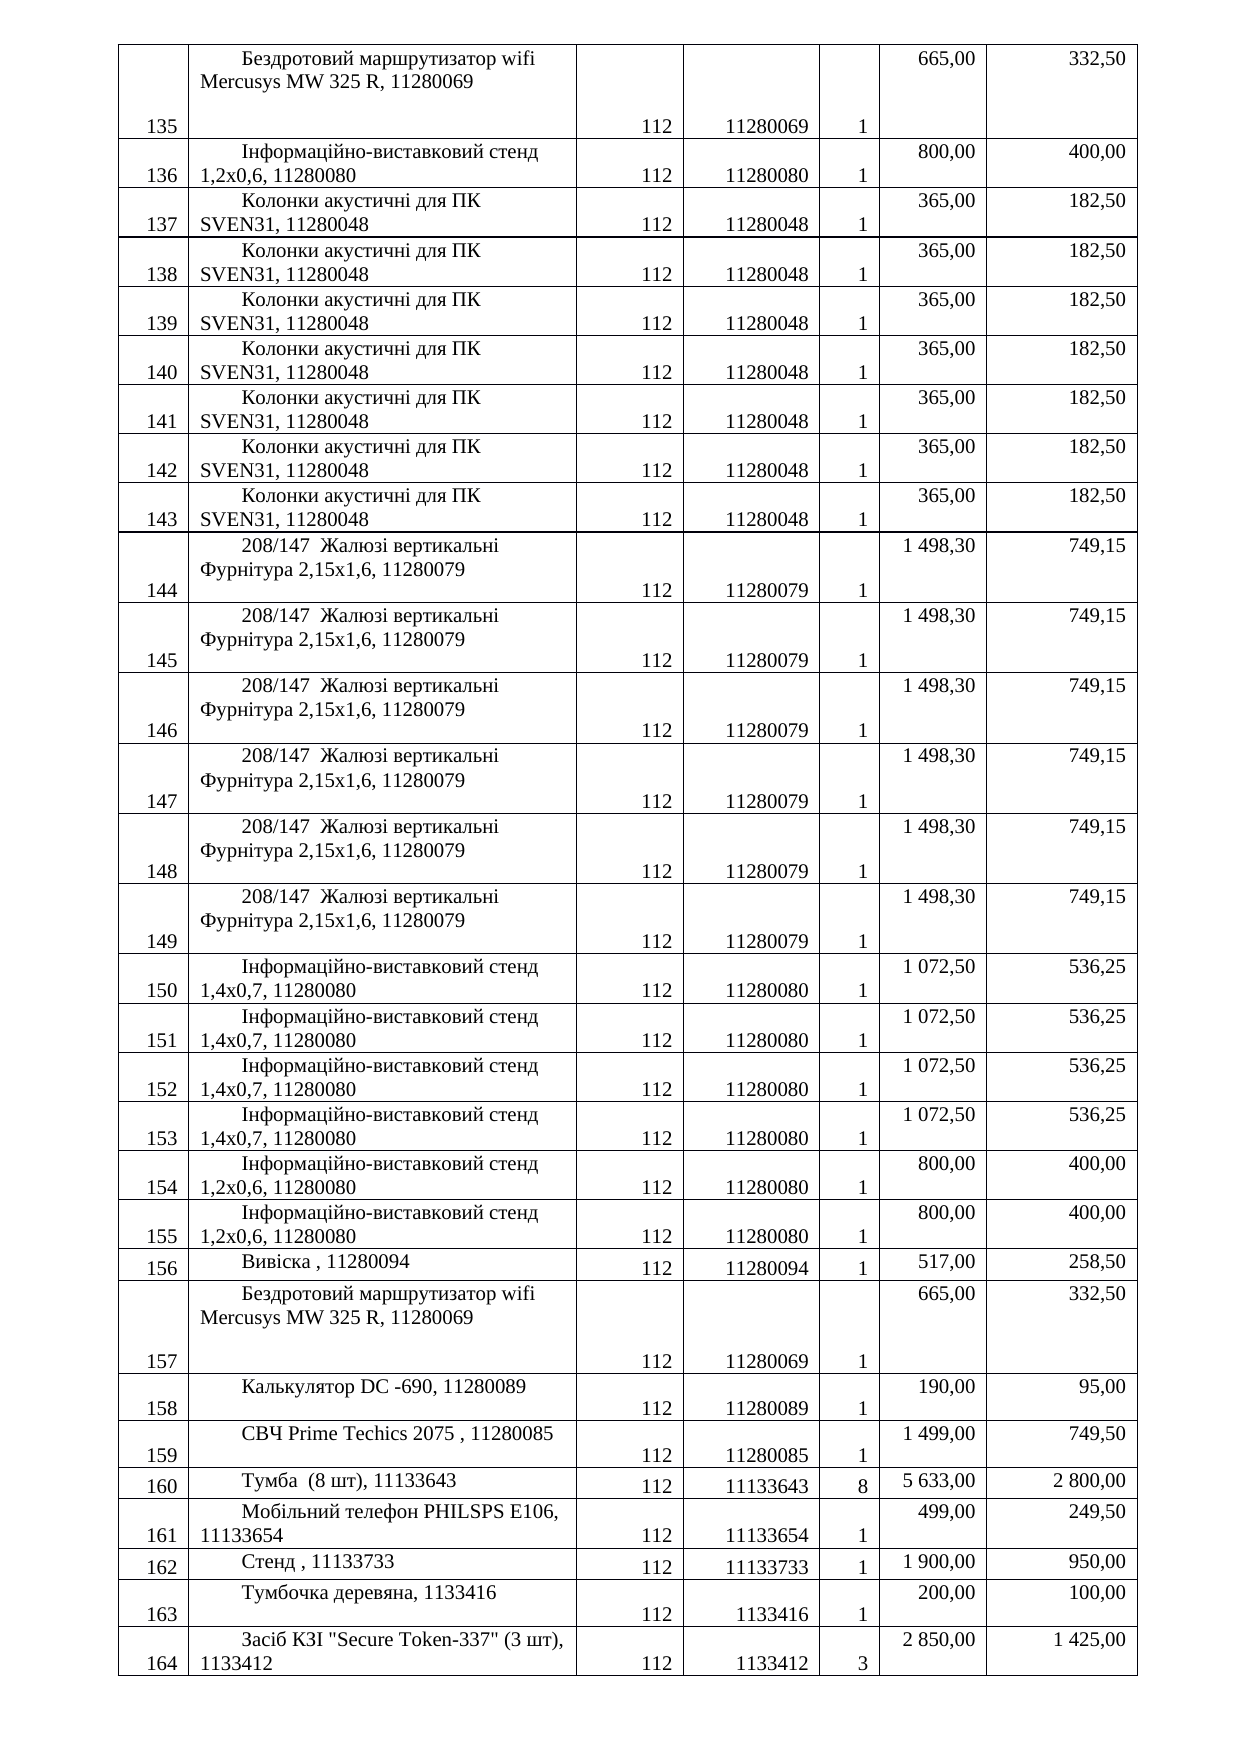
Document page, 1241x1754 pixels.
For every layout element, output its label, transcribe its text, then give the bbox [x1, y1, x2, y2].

table_cell 365,00 [880, 483, 986, 531]
table_cell 800,00 [880, 1200, 986, 1248]
table_cell 749,15 [987, 744, 1137, 813]
table_cell 1 072,50 [880, 1004, 986, 1052]
table_cell 11133733 [684, 1549, 819, 1579]
table_cell Інформаційно-виставковий стенд 1,4х0,7, 11280080 [189, 1102, 576, 1150]
table_cell СВЧ Prime Techics 2075 , 11280085 [189, 1421, 576, 1467]
table_cell 11280080 [684, 1004, 819, 1052]
table_cell 1 498,30 [880, 673, 986, 742]
table_cell 112 [577, 673, 683, 742]
table_cell 749,15 [987, 603, 1137, 672]
table_cell 332,50 [987, 45, 1137, 138]
table_cell 11280048 [684, 336, 819, 384]
table_cell 208/147 Жалюзі вертикальні Фурнітура 2,15х1,6, 11280079 [189, 744, 576, 813]
table_cell 112 [577, 1200, 683, 1248]
table_cell 536,25 [987, 954, 1137, 1002]
table_cell Вивіска , 11280094 [189, 1249, 576, 1279]
table_cell 536,25 [987, 1053, 1137, 1101]
table_cell 158 [119, 1374, 188, 1420]
table_cell 400,00 [987, 1151, 1137, 1199]
table_cell 1 [820, 1004, 879, 1052]
table_cell 1133412 [684, 1627, 819, 1675]
table_cell 142 [119, 434, 188, 482]
table_cell 1 [820, 1281, 879, 1373]
table_cell 112 [577, 744, 683, 813]
table_cell 11280094 [684, 1249, 819, 1279]
table_cell 159 [119, 1421, 188, 1467]
table_cell 950,00 [987, 1549, 1137, 1579]
table_cell 1 [820, 1200, 879, 1248]
table_cell 749,15 [987, 884, 1137, 953]
table_cell 112 [577, 1421, 683, 1467]
table_cell 1 072,50 [880, 1053, 986, 1101]
table_cell 112 [577, 1627, 683, 1675]
table_cell 145 [119, 603, 188, 672]
table_cell 11280048 [684, 434, 819, 482]
table_cell 160 [119, 1468, 188, 1498]
table_cell 157 [119, 1281, 188, 1373]
table_cell Колонки акустичні для ПК SVEN31, 11280048 [189, 434, 576, 482]
table_cell 182,50 [987, 238, 1137, 286]
table_cell 1 072,50 [880, 1102, 986, 1150]
table_cell 1 [820, 139, 879, 187]
table_cell 1 [820, 1499, 879, 1547]
table_cell 1 [820, 1053, 879, 1101]
table_cell 11280048 [684, 238, 819, 286]
table_cell 112 [577, 1549, 683, 1579]
table_cell Тумбочка деревяна, 1133416 [189, 1580, 576, 1626]
table_cell Засіб КЗІ "Secure Token-337" (3 шт), 1133412 [189, 1627, 576, 1675]
table_cell 11280079 [684, 533, 819, 602]
table_cell 112 [577, 385, 683, 433]
table_cell 136 [119, 139, 188, 187]
table_cell 135 [119, 45, 188, 138]
table_cell 182,50 [987, 287, 1137, 335]
table_cell 1 [820, 533, 879, 602]
table_cell 11133643 [684, 1468, 819, 1498]
table_cell 365,00 [880, 336, 986, 384]
table_cell 112 [577, 533, 683, 602]
table_cell 1 900,00 [880, 1549, 986, 1579]
table_cell 365,00 [880, 385, 986, 433]
table_cell 190,00 [880, 1374, 986, 1420]
table_cell 147 [119, 744, 188, 813]
table_cell 139 [119, 287, 188, 335]
table_cell 208/147 Жалюзі вертикальні Фурнітура 2,15х1,6, 11280079 [189, 814, 576, 883]
table_cell 1 425,00 [987, 1627, 1137, 1675]
table_cell 112 [577, 287, 683, 335]
table_cell 11280080 [684, 1102, 819, 1150]
table_cell 258,50 [987, 1249, 1137, 1279]
table_cell Тумба (8 шт), 11133643 [189, 1468, 576, 1498]
table_cell 182,50 [987, 188, 1137, 236]
table_cell Інформаційно-виставковий стенд 1,2х0,6, 11280080 [189, 1151, 576, 1199]
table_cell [189, 188, 576, 236]
table_cell Бездротовий маршрутизатор wifi Mercusys MW 325 R, 11280069 [189, 45, 576, 138]
table_cell 208/147 Жалюзі вертикальні Фурнітура 2,15х1,6, 11280079 [189, 603, 576, 672]
table_cell 112 [577, 483, 683, 531]
table_cell 153 [119, 1102, 188, 1150]
table_cell 365,00 [880, 434, 986, 482]
table_cell Колонки акустичні для ПК SVEN31, 11280048 [189, 287, 576, 335]
table_cell 150 [119, 954, 188, 1002]
table_cell 11280080 [684, 1053, 819, 1101]
table_cell 1 [820, 45, 879, 138]
table_cell 11280079 [684, 884, 819, 953]
table_cell 749,15 [987, 814, 1137, 883]
table_cell Інформаційно-виставковий стенд 1,4х0,7, 11280080 [189, 1053, 576, 1101]
table_cell 112 [577, 603, 683, 672]
table_cell 800,00 [880, 139, 986, 187]
table_cell 11280079 [684, 603, 819, 672]
table_cell 112 [577, 1580, 683, 1626]
table_cell 11280085 [684, 1421, 819, 1467]
table_cell 11280048 [684, 483, 819, 531]
table_cell Колонки акустичні для ПК SVEN31, 11280048 [189, 385, 576, 433]
table_cell 332,50 [987, 1281, 1137, 1373]
table_cell 182,50 [987, 385, 1137, 433]
table_cell 11280079 [684, 814, 819, 883]
table_cell 5 633,00 [880, 1468, 986, 1498]
table_cell 1 [820, 673, 879, 742]
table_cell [189, 238, 576, 286]
table_cell Бездротовий маршрутизатор wifi Mercusys MW 325 R, 11280069 [189, 1281, 576, 1373]
table_cell 164 [119, 1627, 188, 1675]
table_cell 137 [119, 188, 188, 236]
table_cell 11280080 [684, 954, 819, 1002]
table_cell Стенд , 11133733 [189, 1549, 576, 1579]
table_cell 112 [577, 1499, 683, 1547]
table_cell 1 498,30 [880, 814, 986, 883]
table_cell 112 [577, 1468, 683, 1498]
table_cell 11280069 [684, 1281, 819, 1373]
table_cell 1 [820, 385, 879, 433]
table_cell 1 [820, 336, 879, 384]
table_cell 112 [577, 884, 683, 953]
table_cell 144 [119, 533, 188, 602]
table_cell 2 800,00 [987, 1468, 1137, 1498]
table_cell 141 [119, 385, 188, 433]
table_cell 112 [577, 1151, 683, 1199]
table_cell 182,50 [987, 483, 1137, 531]
table_cell 208/147 Жалюзі вертикальні Фурнітура 2,15х1,6, 11280079 [189, 884, 576, 953]
table_cell 155 [119, 1200, 188, 1248]
table_cell 208/147 Жалюзі вертикальні Фурнітура 2,15х1,6, 11280079 [189, 533, 576, 602]
table_cell Колонки акустичні для ПК SVEN31, 11280048 [189, 336, 576, 384]
table_cell Мобільний телефон PHILSPS E106, 11133654 [189, 1499, 576, 1547]
table_cell 1 [820, 884, 879, 953]
table_cell 11280080 [684, 1151, 819, 1199]
table_cell 11280048 [684, 287, 819, 335]
table_cell 112 [577, 1102, 683, 1150]
table_cell 112 [577, 434, 683, 482]
table_cell 154 [119, 1151, 188, 1199]
table_cell 1133416 [684, 1580, 819, 1626]
table_cell 112 [577, 814, 683, 883]
table_cell 1 072,50 [880, 954, 986, 1002]
table_cell 365,00 [880, 188, 986, 236]
table_cell 112 [577, 188, 683, 236]
table_cell 365,00 [880, 238, 986, 286]
table_cell 140 [119, 336, 188, 384]
table_cell 749,15 [987, 673, 1137, 742]
table_cell 200,00 [880, 1580, 986, 1626]
table_cell 156 [119, 1249, 188, 1279]
table_cell 749,15 [987, 533, 1137, 602]
table_cell 1 [820, 1102, 879, 1150]
table_cell Калькулятор DC -690, 11280089 [189, 1374, 576, 1420]
table_cell 208/147 Жалюзі вертикальні Фурнітура 2,15х1,6, 11280079 [189, 673, 576, 742]
table_cell 1 [820, 1151, 879, 1199]
table_cell 1 [820, 954, 879, 1002]
table_cell 665,00 [880, 45, 986, 138]
table_cell 182,50 [987, 434, 1137, 482]
table_cell 100,00 [987, 1580, 1137, 1626]
table_cell 11280048 [684, 385, 819, 433]
table_cell 1 [820, 434, 879, 482]
table_cell 112 [577, 1053, 683, 1101]
table_cell 1 [820, 483, 879, 531]
table_cell 1 498,30 [880, 603, 986, 672]
table_cell 163 [119, 1580, 188, 1626]
table_cell 112 [577, 238, 683, 286]
table_cell 499,00 [880, 1499, 986, 1547]
table_cell 800,00 [880, 1151, 986, 1199]
table_cell 112 [577, 1281, 683, 1373]
table_cell 1 499,00 [880, 1421, 986, 1467]
table_cell 665,00 [880, 1281, 986, 1373]
table_cell 1 498,30 [880, 744, 986, 813]
table_cell 400,00 [987, 1200, 1137, 1248]
table_cell 1 [820, 1580, 879, 1626]
table_cell 1 [820, 1421, 879, 1467]
table_cell 11280080 [684, 1200, 819, 1248]
table_cell 1 [820, 744, 879, 813]
table_cell 11280089 [684, 1374, 819, 1420]
table_cell 112 [577, 45, 683, 138]
table_cell 146 [119, 673, 188, 742]
table_cell 112 [577, 1004, 683, 1052]
table_cell 138 [119, 238, 188, 286]
table_cell 400,00 [987, 139, 1137, 187]
table_cell 162 [119, 1549, 188, 1579]
table_cell 1 [820, 603, 879, 672]
table_cell 1 [820, 238, 879, 286]
table_cell 1 [820, 188, 879, 236]
table_cell 11280079 [684, 744, 819, 813]
table_cell 1 [820, 287, 879, 335]
table_cell Інформаційно-виставковий стенд 1,4х0,7, 11280080 [189, 954, 576, 1002]
table_cell 11280069 [684, 45, 819, 138]
table_cell 249,50 [987, 1499, 1137, 1547]
table_cell 3 [820, 1627, 879, 1675]
table_cell 749,50 [987, 1421, 1137, 1467]
table_cell 11280080 [684, 139, 819, 187]
table_cell 148 [119, 814, 188, 883]
table_cell 11280048 [684, 188, 819, 236]
table_cell 112 [577, 336, 683, 384]
table_cell 1 [820, 1549, 879, 1579]
table_cell 365,00 [880, 287, 986, 335]
table_cell 182,50 [987, 336, 1137, 384]
table_cell Інформаційно-виставковий стенд 1,2х0,6, 11280080 [189, 1200, 576, 1248]
table_cell 11280079 [684, 673, 819, 742]
table_cell 151 [119, 1004, 188, 1052]
table_cell 1 [820, 1249, 879, 1279]
table_cell 143 [119, 483, 188, 531]
table_cell 95,00 [987, 1374, 1137, 1420]
table_cell 1 [820, 1374, 879, 1420]
table_cell 112 [577, 1374, 683, 1420]
table_cell 1 498,30 [880, 533, 986, 602]
table_cell Інформаційно-виставковий стенд 1,4х0,7, 11280080 [189, 1004, 576, 1052]
table_cell 161 [119, 1499, 188, 1547]
table_cell 517,00 [880, 1249, 986, 1279]
table_cell 1 498,30 [880, 884, 986, 953]
table_cell 112 [577, 1249, 683, 1279]
table_cell 536,25 [987, 1004, 1137, 1052]
table_cell 11133654 [684, 1499, 819, 1547]
table_cell Колонки акустичні для ПК SVEN31, 11280048 [189, 483, 576, 531]
table_cell 8 [820, 1468, 879, 1498]
table_cell 112 [577, 954, 683, 1002]
table_cell 536,25 [987, 1102, 1137, 1150]
table_cell 152 [119, 1053, 188, 1101]
table_cell 2 850,00 [880, 1627, 986, 1675]
table_cell Інформаційно-виставковий стенд 1,2х0,6, 11280080 [189, 139, 576, 187]
table_cell 1 [820, 814, 879, 883]
table_cell 149 [119, 884, 188, 953]
table_cell 112 [577, 139, 683, 187]
